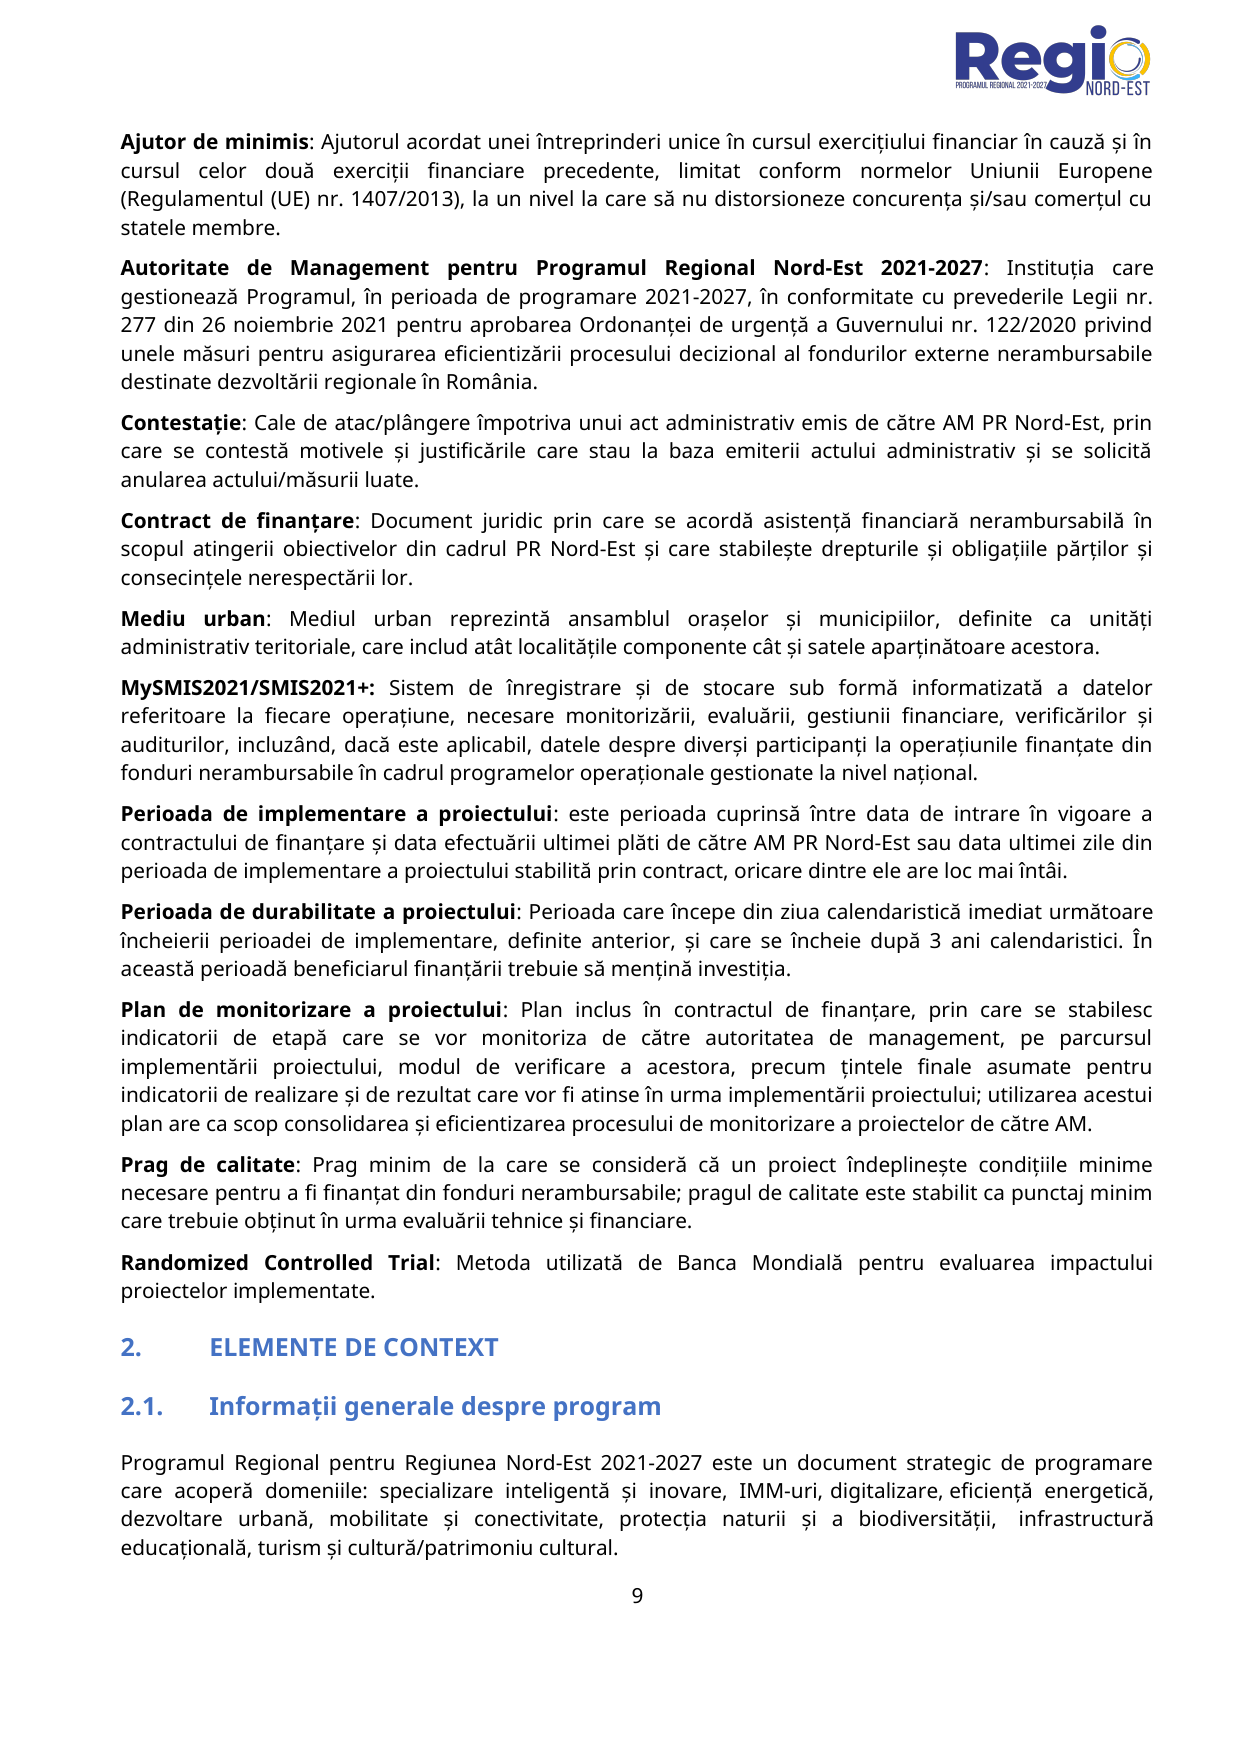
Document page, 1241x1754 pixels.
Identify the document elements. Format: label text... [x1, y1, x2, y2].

text Programul Regional pentru Regiunea Nord-Est 2021-2027 este un document strategic de programare care acoperă domeniile: specializare inteligentă și inovare, IMM-uri, digitalizare, eficiență energetică, dezvoltare urbană, mobilitate și conectivitate, protecția naturii și a biodiversității, infrastructură educațională, turism și cultură/patrimoniu cultural. [120, 1448, 1154, 1561]
text Randomized Controlled Trial: Metoda utilizată de Banca Mondială pentru evaluarea impactului proiectelor implementate. [120, 1248, 1154, 1304]
text Plan de monitorizare a proiectului: Plan inclus în contractul de finanțare, prin care se stabilesc indicatorii de etapă care se vor monitoriza de către autoritatea de management, pe parcursul implementării proiectului, modul de verificare a acestora, precum țintele finale asumate pentru indicatorii de realizare și de rezultat care vor fi atinse în urma implementării proiectului; utilizarea acestui plan are ca scop consolidarea și eficientizarea procesului de monitorizare a proiectelor de către AM. [120, 995, 1154, 1137]
text Contestație: Cale de atac/plângere împotriva unui act administrativ emis de către AM PR Nord-Est, prin care se contestă motivele și justificările care stau la baza emiterii actului administrativ și se solicită anularea actului/măsurii luate. [120, 408, 1154, 493]
subtitle Informații generale despre program [120, 1388, 1154, 1423]
text Autoritate de Management pentru Programul Regional Nord-Est 2021-2027: Instituția care gestionează Programul, în perioada de programare 2021-2027, în conformitate cu prevederile Legii nr. 277 din 26 noiembrie 2021 pentru aprobarea Ordonanței de urgență a Guvernului nr. 122/2020 privind unele măsuri pentru asigurarea eficientizării procesului decizional al fondurilor externe nerambursabile destinate dezvoltării regionale în România. [120, 253, 1154, 396]
text Perioada de implementare a proiectului: este perioada cuprinsă între data de intrare în vigoare a contractului de finanțare și data efectuării ultimei plăti de către AM PR Nord-Est sau data ultimei zile din perioada de implementare a proiectului stabilită prin contract, oricare dintre ele are loc mai întâi. [120, 799, 1154, 885]
text Ajutor de minimis: Ajutorul acordat unei întreprinderi unice în cursul exercițiului financiar în cauză și în cursul celor două exerciții financiare precedente, limitat conform normelor Uniunii Europene (Regulamentul (UE) nr. 1407/2013), la un nivel la care să nu distorsioneze concurența și/sau comerțul cu statele membre. [120, 127, 1154, 241]
text Contract de finanțare: Document juridic prin care se acordă asistență financiară nerambursabilă în scopul atingerii obiectivelor din cadrul PR Nord-Est și care stabilește drepturile și obligațiile părților și consecințele nerespectării lor. [120, 506, 1154, 591]
text Mediu urban: Mediul urban reprezintă ansamblul orașelor și municipiilor, definite ca unități administrativ teritoriale, care includ atât localitățile componente cât și satele aparținătoare acestora. [120, 604, 1154, 661]
subtitle ELEMENTE DE CONTEXT [120, 1329, 1154, 1363]
text Prag de calitate: Prag minim de la care se consideră că un proiect îndeplinește condițiile minime necesare pentru a fi finanțat din fonduri nerambursabile; pragul de calitate este stabilit ca punctaj minim care trebuie obținut în urma evaluării tehnice și financiare. [120, 1150, 1154, 1235]
text MySMIS2021/SMIS2021+: Sistem de înregistrare și de stocare sub formă informatizată a datelor referitoare la fiecare operațiune, necesare monitorizării, evaluării, gestiunii financiare, verificărilor și auditurilor, incluzând, dacă este aplicabil, datele despre diverși participanți la operațiunile finanțate din fonduri nerambursabile în cadrul programelor operaționale gestionate la nivel național. [120, 673, 1154, 787]
text Perioada de durabilitate a proiectului: Perioada care începe din ziua calendaristică imediat următoare încheierii perioadei de implementare, definite anterior, și care se încheie după 3 ani calendaristici. În această perioadă beneficiarul finanțării trebuie să mențină investiția. [120, 897, 1154, 983]
picture [952, 20, 1154, 99]
